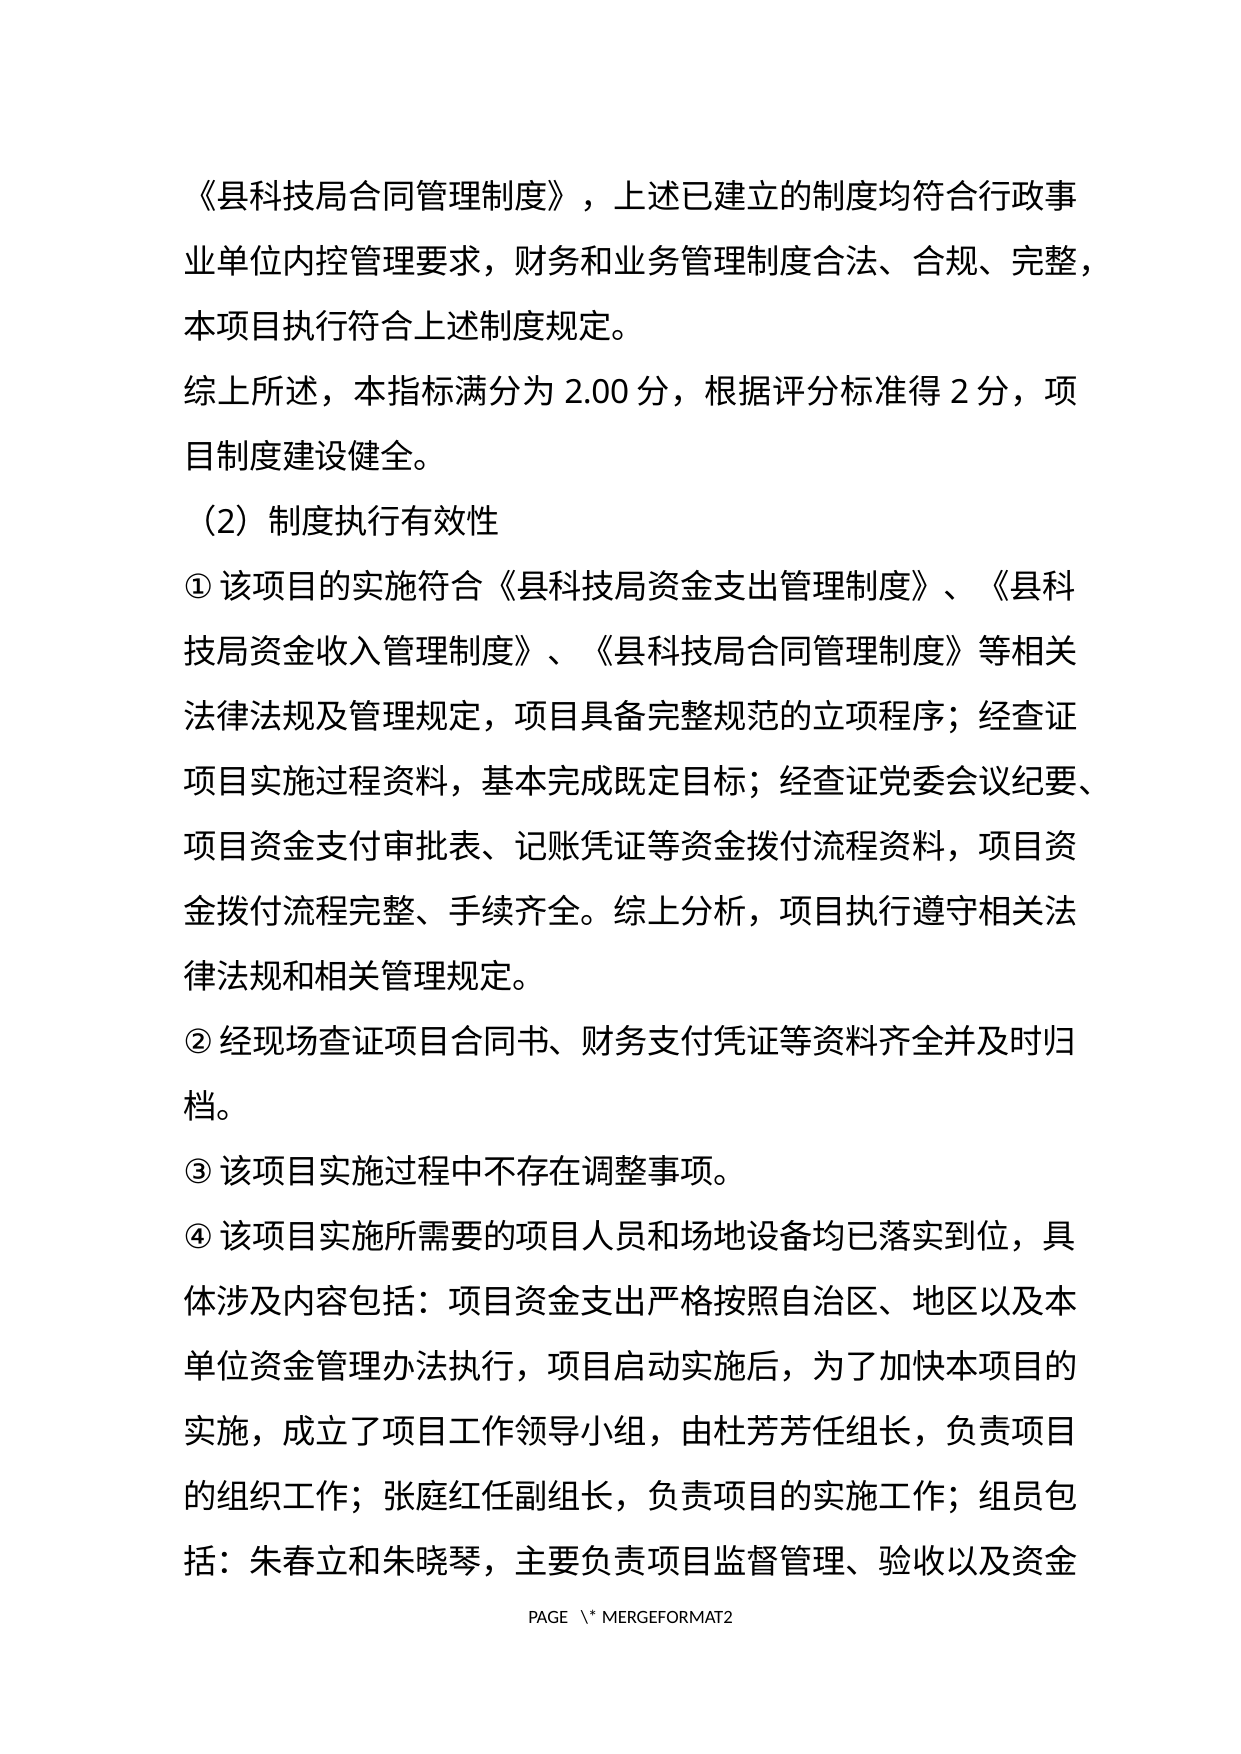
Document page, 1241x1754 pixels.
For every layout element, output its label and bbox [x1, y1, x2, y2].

text [183, 162, 1078, 1592]
